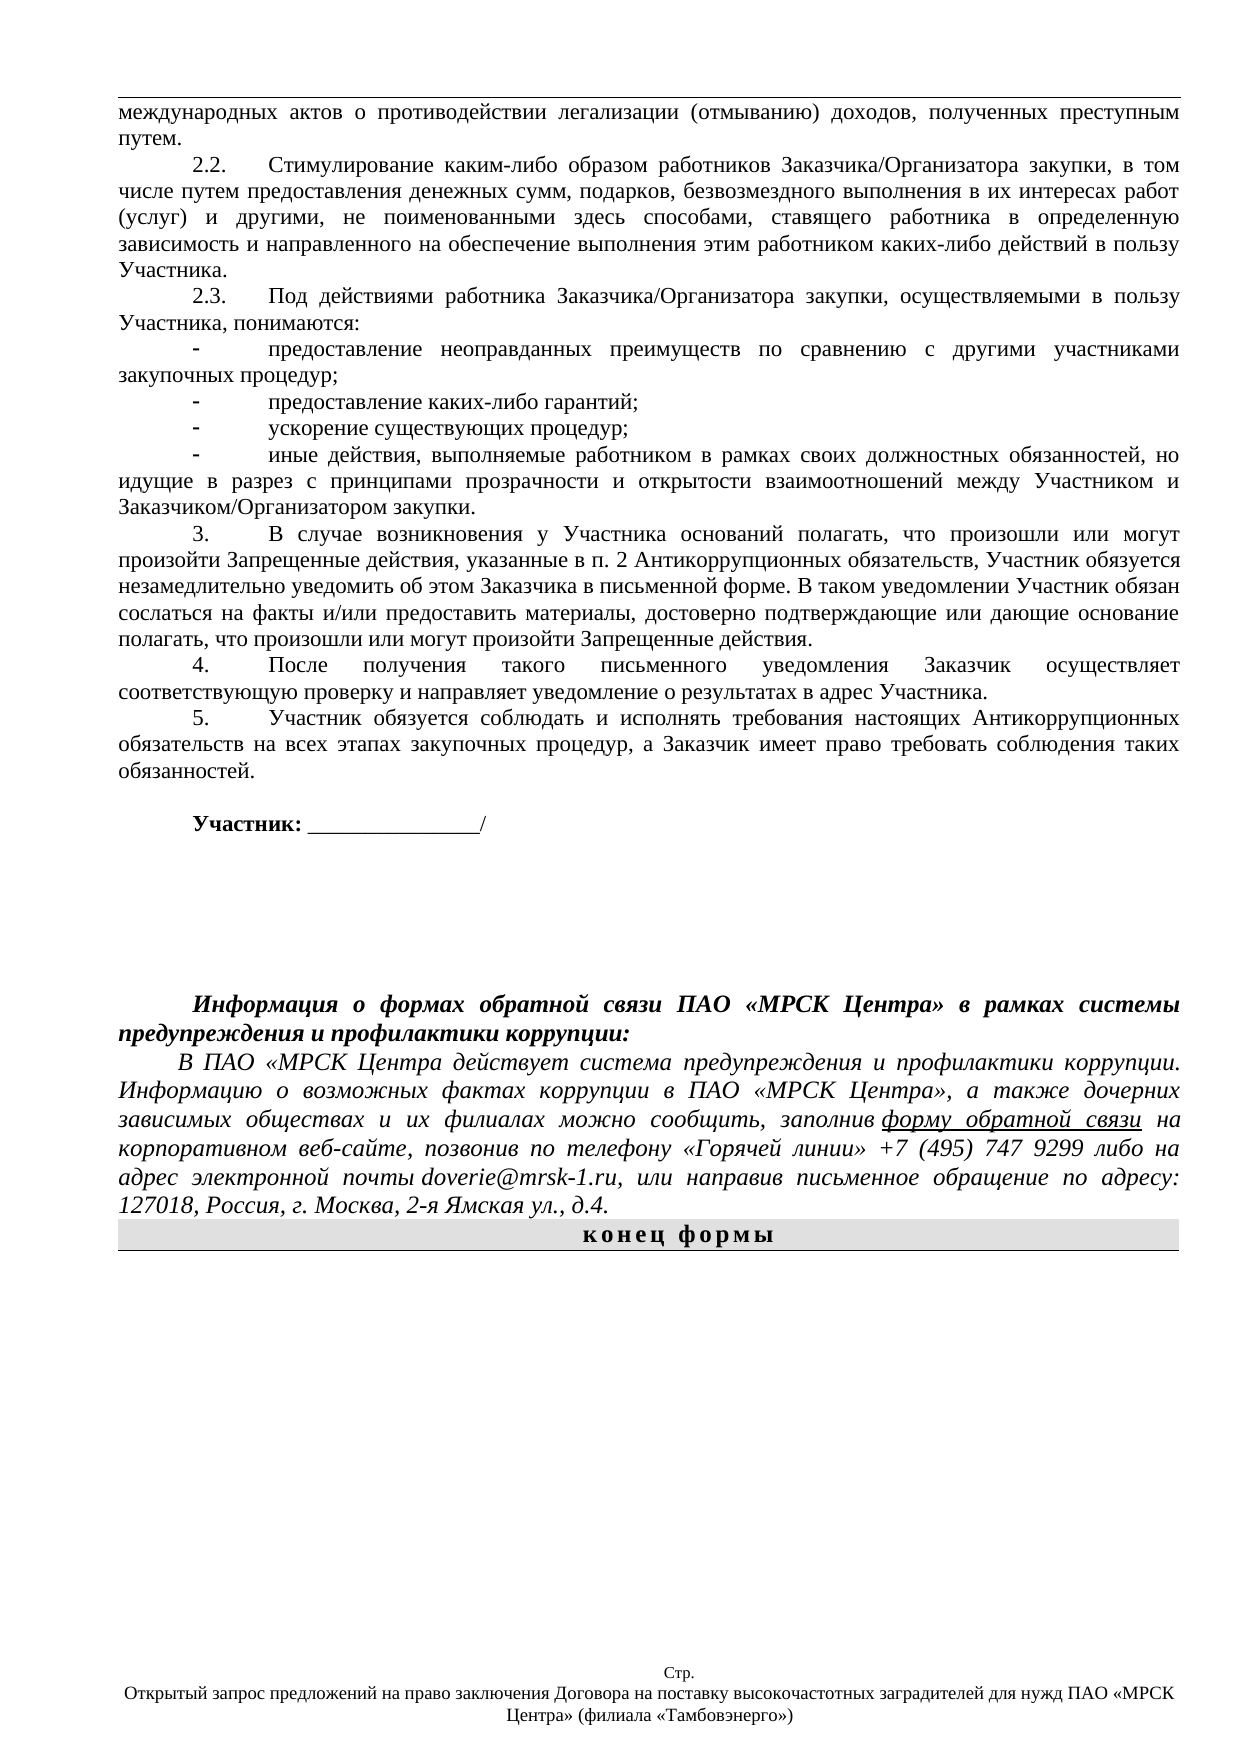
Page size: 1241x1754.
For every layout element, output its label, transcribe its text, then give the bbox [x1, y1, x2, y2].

list иные действия, выполняемые работником в рамках своих должностных обязанностей, но идущие в разрез с принципами прозрачности и открытости взаимоотношений между Участником и Заказчиком/Организатором закупки. [118, 441, 1181, 520]
text конец формы [118, 1219, 1179, 1250]
list Под действиями работника Заказчика/Организатора закупки, осуществляемыми в пользу Участника, понимаются: [118, 282, 1181, 335]
list ускорение существующих процедур; [118, 414, 1181, 441]
list После получения такого письменного уведомления Заказчик осуществляет соответствующую проверку и направляет уведомление о результатах в адрес Участника. [118, 651, 1181, 704]
list предоставление каких-либо гарантий; [118, 388, 1181, 414]
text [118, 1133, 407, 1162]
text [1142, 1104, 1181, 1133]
list В случае возникновения у Участника оснований полагать, что произошли или могут произойти Запрещенные действия, указанные в п. 2 Антикоррупционных обязательств, Участник обязуется незамедлительно уведомить об этом Заказчика в письменной форме. В таком уведомлении Участник обязан сослаться на факты и/или предоставить материалы, достоверно подтверждающие или дающие основание полагать, что произошли или могут произойти Запрещенные действия. [118, 520, 1181, 651]
list Участник обязуется соблюдать и исполнять требования настоящих Антикоррупционных обязательств на всех этапах закупочных процедур, а Заказчик имеет право требовать соблюдения таких обязанностей. [118, 704, 1181, 783]
text В ПАО «МРСК Центра действует система предупреждения и профилактики коррупции. Информацию о возможных фактах коррупции в ПАО «МРСК Центра», а также дочерних зависимых обществах и их филиалах можно сообщить, заполнив форму обратной связи на корпоративном веб-сайте, позвонив по телефону «Горячей линии» +7 (495) 747 9299 либо на адрес электронной почты doverie@mrsk-1.ru, или направив письменное обращение по адресу: 127018, Россия, г. Москва, 2-я Ямская ул., д.4. [118, 1047, 1181, 1076]
list предоставление неоправданных преимуществ по сравнению с другими участниками закупочных процедур; [118, 335, 1181, 388]
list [118, 98, 1181, 151]
text Информация о формах обратной связи ПАО «МРСК Центра» в рамках системы предупреждения и профилактики коррупции: [118, 989, 1181, 1047]
text Участник: _______________/ [118, 809, 1181, 836]
text В ПАО «МРСК Центра действует система предупреждения и профилактики коррупции. Информацию о возможных фактах коррупции в ПАО «МРСК Центра», а также дочерних зависимых обществах и их филиалах можно сообщить, заполнив форму обратной связи на корпоративном веб-сайте, позвонив по телефону «Горячей линии» +7 (495) 747 9299 либо на адрес электронной почты doverie@mrsk-1.ru, или направив письменное обращение по адресу: 127018, Россия, г. Москва, 2-я Ямская ул., д.4. [415, 1162, 1181, 1219]
list Cтимулирование каким-либо образом работников Заказчика/Организатора закупки, в том числе путем предоставления денежных сумм, подарков, безвозмездного выполнения в их интересах работ (услуг) и другими, не поименованными здесь способами, ставящего работника в определенную зависимость и направленного на обеспечение выполнения этим работником каких-либо действий в пользу Участника. [118, 151, 1181, 282]
